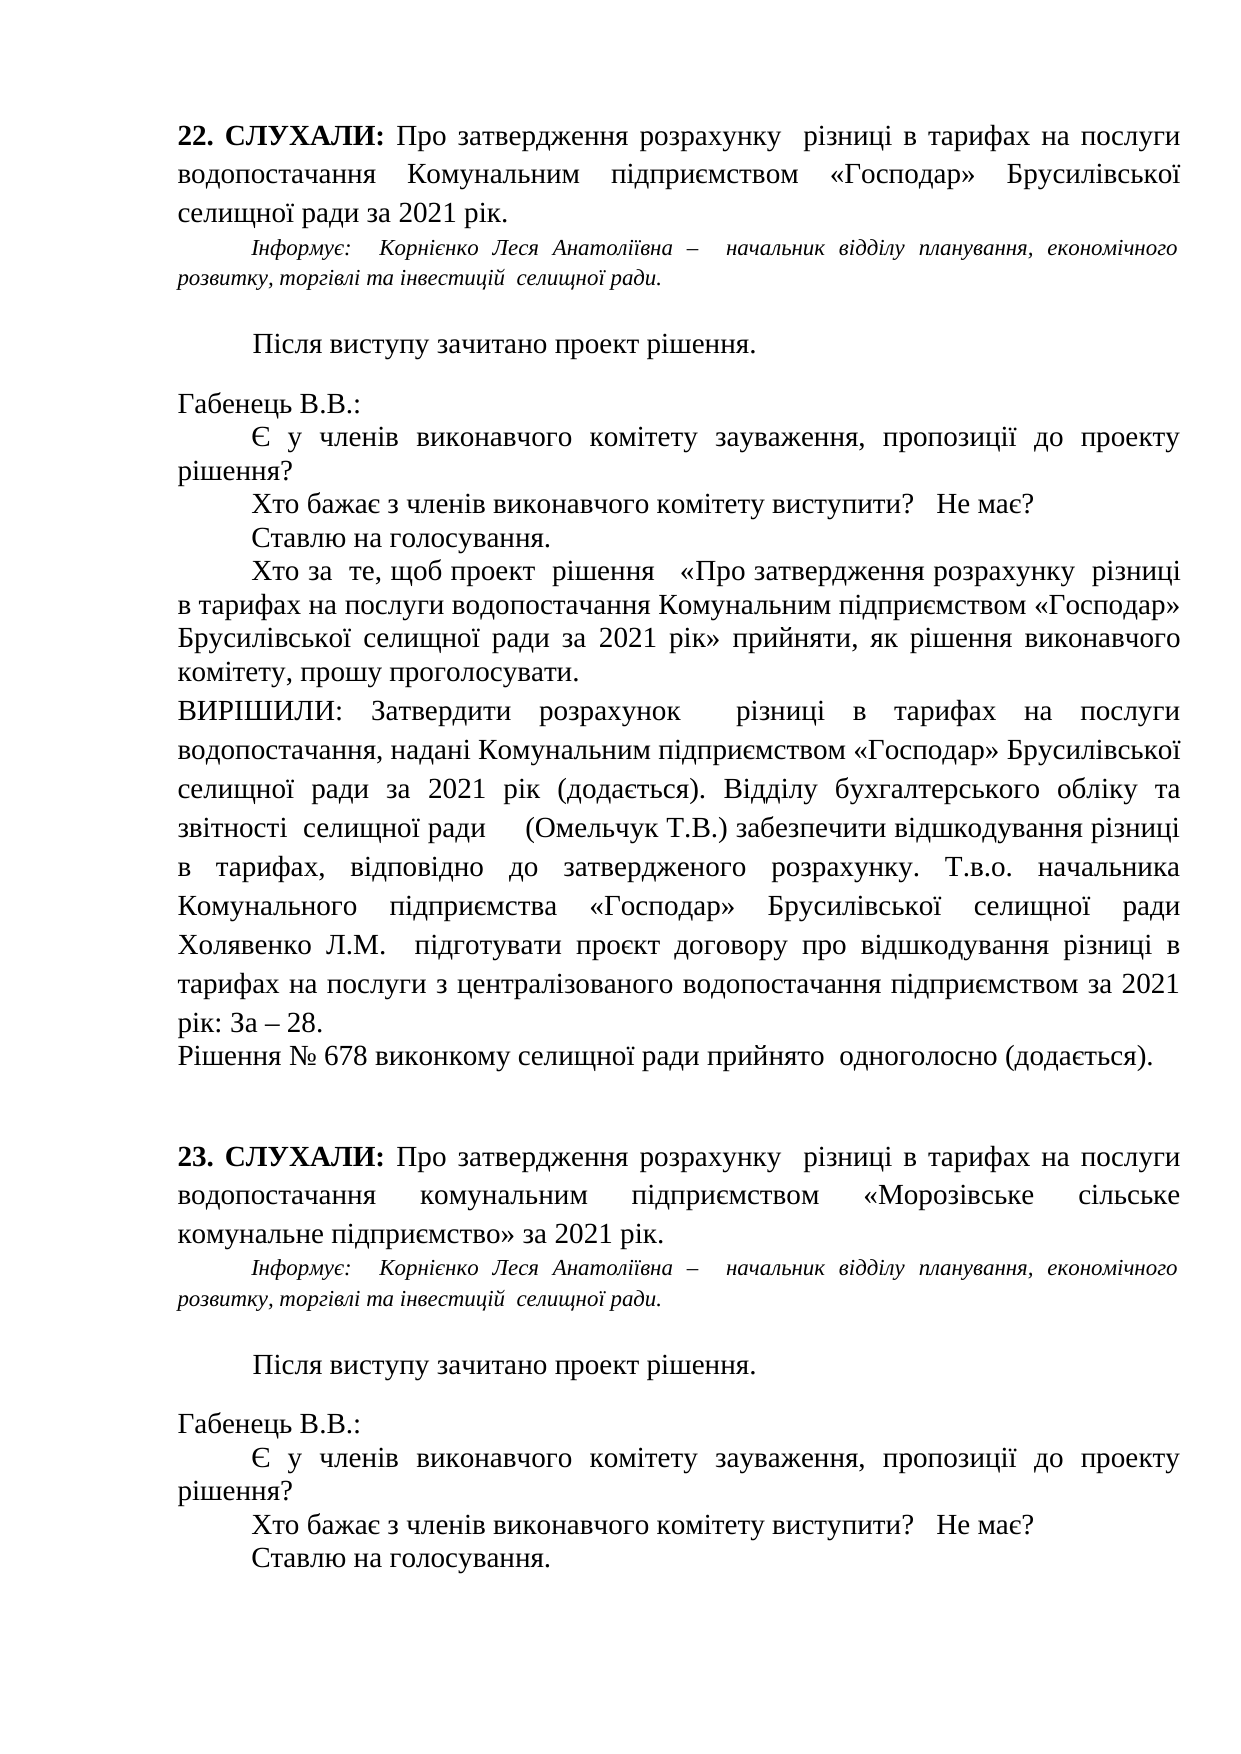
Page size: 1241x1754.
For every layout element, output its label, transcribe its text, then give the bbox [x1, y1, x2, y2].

text Ставлю на голосування. [177, 520, 1181, 553]
text Габенець В.В.: [177, 1406, 1181, 1440]
list 22. СЛУХАЛИ: Про затвердження розрахунку різниці в тарифах на послуги водопостачання Комунальним підприємством «Господар» Брусилівської селищної ради за 2021 рік. [177, 118, 1181, 229]
text Хто бажає з членів виконавчого комітету виступити? Не має? [177, 1507, 1181, 1541]
text Хто бажає з членів виконавчого комітету виступити? Не має? [177, 486, 1181, 520]
list Інформує: Корнієнко Леся Анатоліївна – начальник відділу планування, економічного розвитку, торгівлі та інвестицій селищної ради. [177, 1254, 1181, 1311]
text Ставлю на голосування. [177, 1541, 1181, 1574]
list Після виступу зачитано проект рішення. [252, 1347, 1181, 1381]
list Після виступу зачитано проект рішення. [252, 326, 1181, 360]
text Хто за те, щоб проект рішення «Про затвердження розрахунку різниці в тарифах на послуги водопостачання Комунальним підприємством «Господар» Брусилівської селищної ради за 2021 рік» прийняти, як рішення виконавчого комітету, прошу проголосувати. [177, 553, 1181, 688]
list Інформує: Корнієнко Леся Анатоліївна – начальник відділу планування, економічного розвитку, торгівлі та інвестицій селищної ради. [177, 234, 1181, 290]
text Рішення № 678 виконкому селищної ради прийнято одноголосно (додається). [177, 1038, 1181, 1072]
text ВИРІШИЛИ: Затвердити розрахунок різниці в тарифах на послуги водопостачання, надані Комунальним підприємством «Господар» Брусилівської селищної ради за 2021 рік (додається). Відділу бухгалтерського обліку та звітності селищної ради (Омельчук Т.В.) забезпечити відшкодування різниці в тарифах, відповідно до затвердженого розрахунку. Т.в.о. начальника Комунального підприємства «Господар» Брусилівської селищної ради Холявенко Л.М. підготувати проєкт договору про відшкодування різниці в тарифах на послуги з централізованого водопостачання підприємством за 2021 рік: За – 28. [177, 688, 1181, 1038]
text Габенець В.В.: [177, 386, 1181, 419]
list 23. СЛУХАЛИ: Про затвердження розрахунку різниці в тарифах на послуги водопостачання комунальним підприємством «Морозівське сільське комунальне підприємство» за 2021 рік. [177, 1139, 1181, 1249]
text Є у членів виконавчого комітету зауваження, пропозиції до проекту рішення? [177, 1440, 1181, 1507]
text Є у членів виконавчого комітету зауваження, пропозиції до проекту рішення? [177, 419, 1181, 486]
